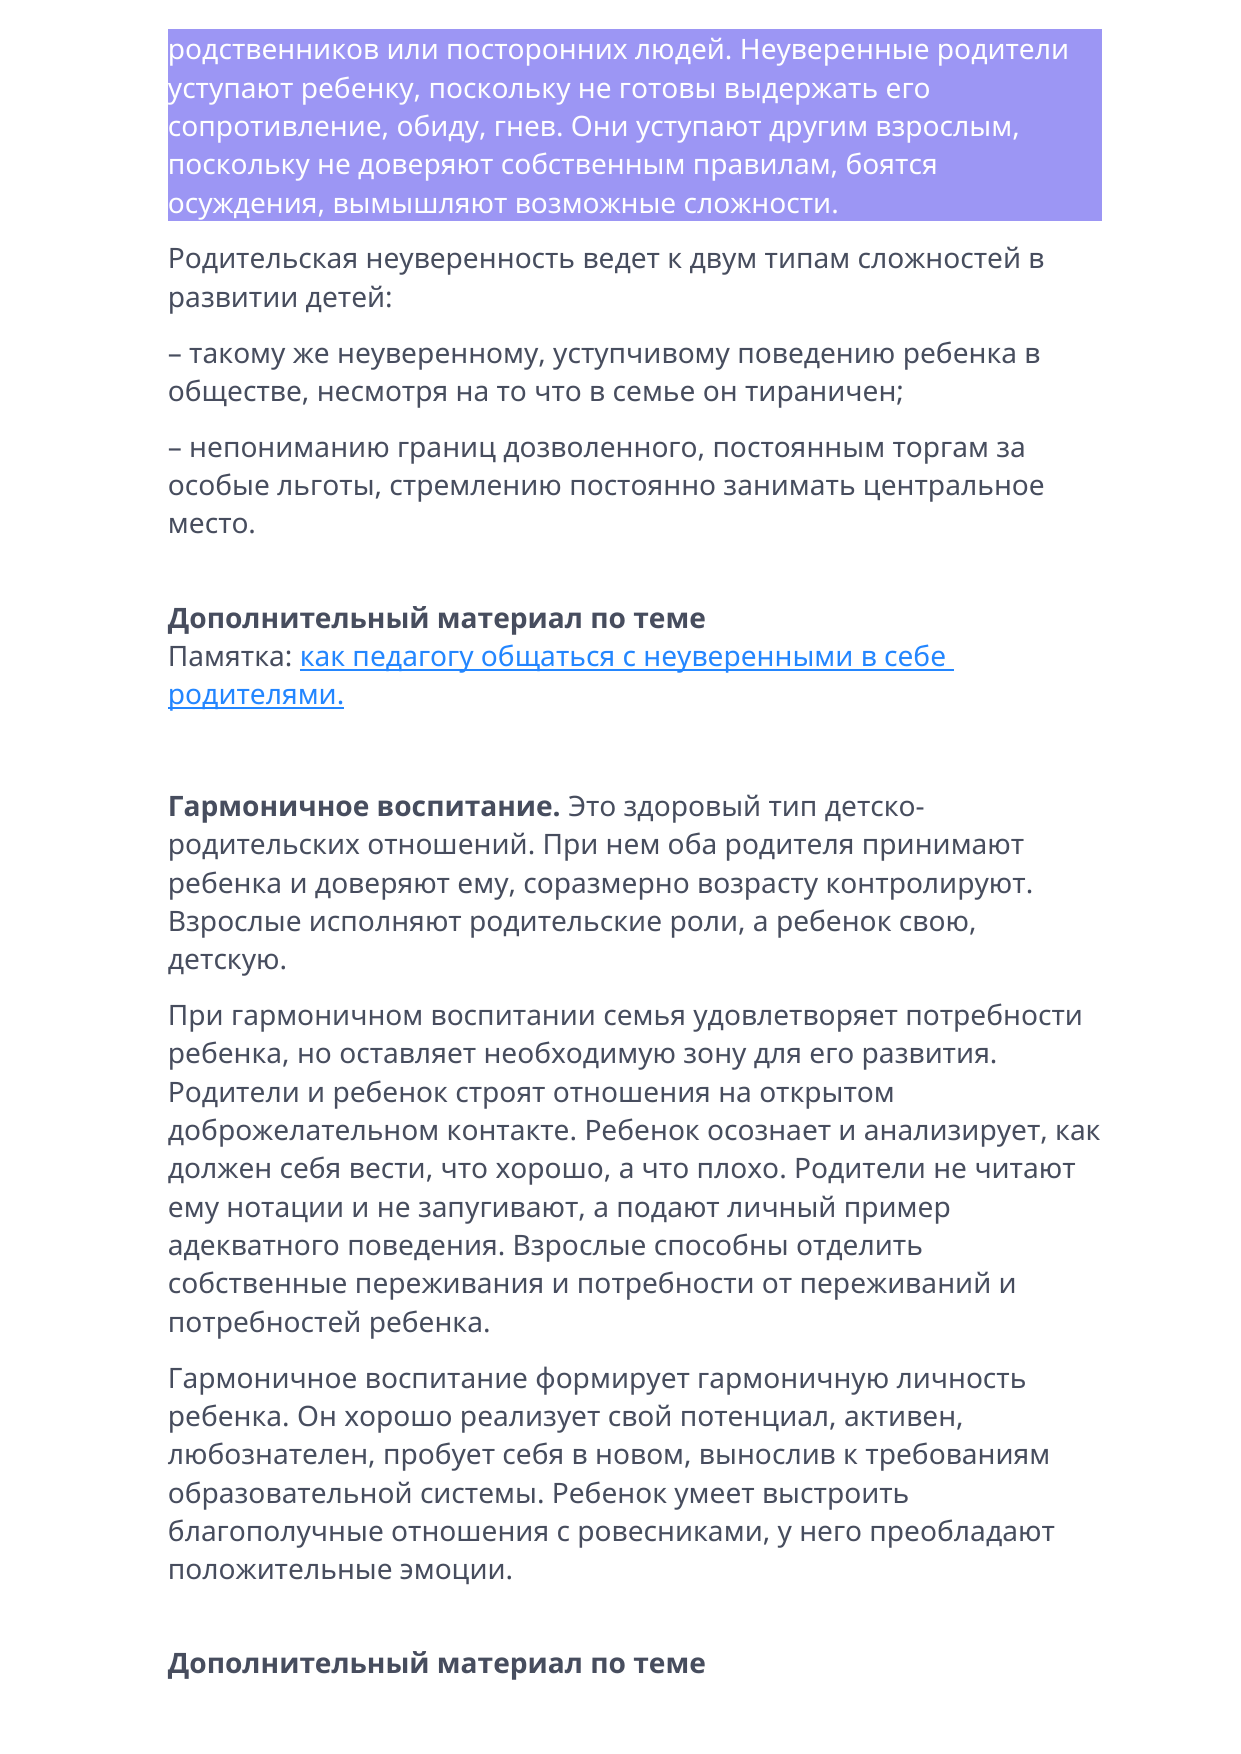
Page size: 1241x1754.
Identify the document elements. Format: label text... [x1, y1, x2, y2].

text Родительская неуверенность ведет к двум типам сложностей в развитии детей: [168, 239, 1102, 315]
text – такому же неуверенному, уступчивому поведению ребенка в обществе, несмотря на то что в семье он тираничен; [168, 333, 1102, 409]
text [168, 29, 1102, 221]
text Гармоничное воспитание. Это здоровый тип детско-родительских отношений. При нем оба родителя принимают ребенка и доверяют ему, соразмерно возрасту контролируют. Взрослые исполняют родительские роли, а ребенок свою, детскую. [168, 786, 1102, 978]
text – непониманию границ дозволенного, постоянным торгам за особые льготы, стремлению постоянно занимать центральное место. [168, 427, 1102, 580]
text Памятка: как педагогу общаться с неуверенными в себе родителями. [168, 636, 1102, 713]
text Дополнительный материал по теме [168, 1644, 1102, 1682]
text Дополнительный материал по теме [168, 598, 1102, 636]
text Гармоничное воспитание формирует гармоничную личность ребенка. Он хорошо реализует свой потенциал, активен, любознателен, пробует себя в новом, вынослив к требованиям образовательной системы. Ребенок умеет выстроить благополучные отношения с ровесниками, у него преобладают положительные эмоции. [168, 1358, 1102, 1626]
text При гармоничном воспитании семья удовлетворяет потребности ребенка, но оставляет необходимую зону для его развития. Родители и ребенок строят отношения на открытом доброжелательном контакте. Ребенок осознает и анализирует, как должен себя вести, что хорошо, а что плохо. Родители не читают ему нотации и не запугивают, а подают личный пример адекватного поведения. Взрослые способны отделить собственные переживания и потребности от переживаний и потребностей ребенка. [168, 995, 1102, 1340]
